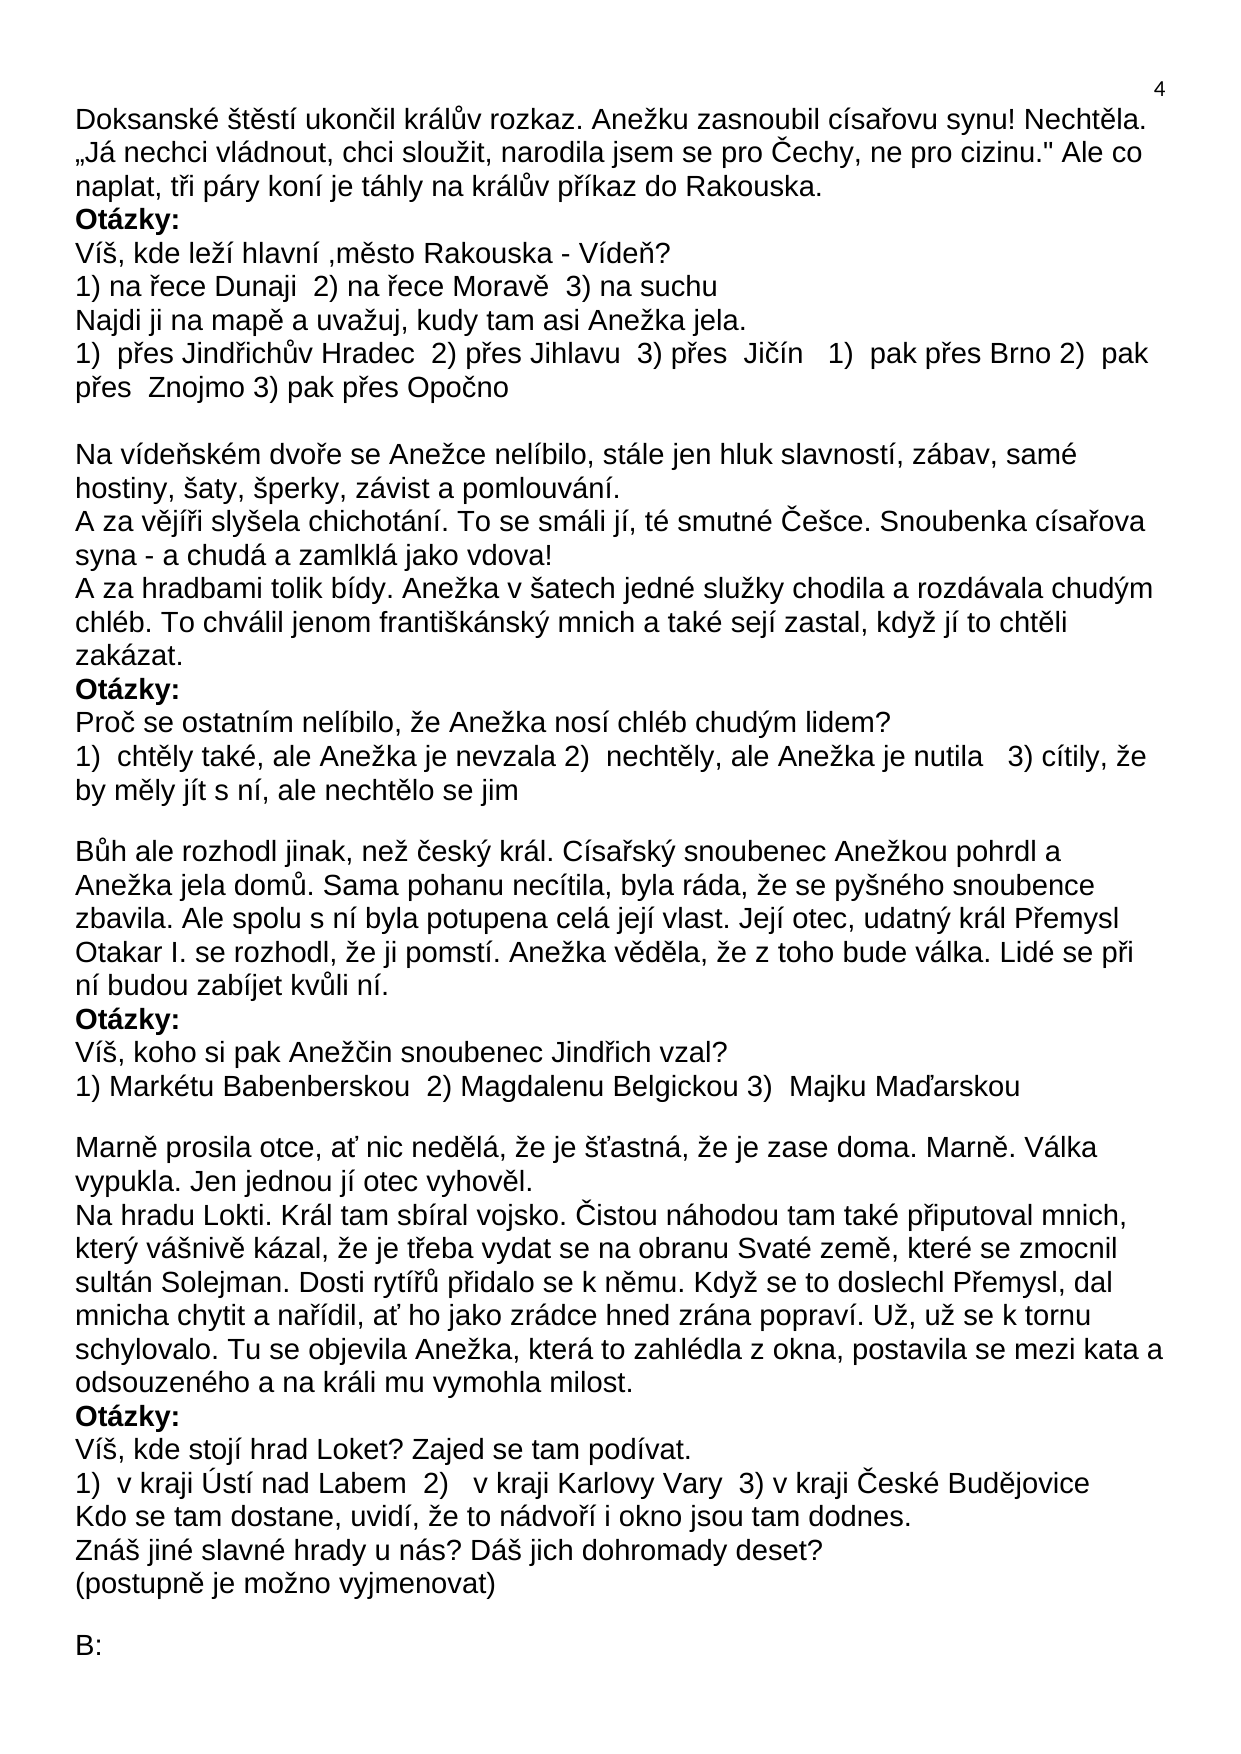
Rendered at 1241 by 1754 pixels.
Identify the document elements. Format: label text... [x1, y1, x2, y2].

text Víš, kde stojí hrad Loket? Zajed se tam podívat. [75, 1432, 1165, 1466]
text Doksanské štěstí ukončil králův rozkaz. Anežku zasnoubil císařovu synu! Nechtěla. „Já nechci vládnout, chci sloužit, narodila jsem se pro Čechy, ne pro cizinu." Ale co naplat, tři páry koní je táhly na králův příkaz do Rakouska. [75, 102, 1165, 202]
text Otázky: [75, 202, 1165, 236]
text Otázky: [75, 1002, 1165, 1035]
text B: [75, 1628, 1165, 1662]
text Kdo se tam dostane, uvidí, že to nádvoří i okno jsou tam dodnes. [75, 1499, 1165, 1533]
text Otázky: [75, 1399, 1165, 1432]
text Víš, kde leží hlavní ,město Rakouska - Vídeň? [75, 236, 1165, 269]
text 1) Markétu Babenberskou 2) Magdalenu Belgickou 3) Majku Maďarskou [75, 1069, 1165, 1102]
text Znáš jiné slavné hrady u nás? Dáš jich dohromady deset? [75, 1533, 1165, 1567]
text (postupně je možno vyjmenovat) [75, 1567, 1165, 1600]
text A za hradbami tolik bídy. Anežka v šatech jedné služky chodila a rozdávala chudým chléb. To chválil jenom františkánský mnich a také sejí zastal, když jí to chtěli zakázat. [75, 571, 1165, 672]
text Na vídeňském dvoře se Anežce nelíbilo, stále jen hluk slavností, zábav, samé hostiny, šaty, šperky, závist a pomlouvání. [75, 437, 1165, 504]
text Víš, koho si pak Anežčin snoubenec Jindřich vzal? [75, 1035, 1165, 1069]
text Najdi ji na mapě a uvažuj, kudy tam asi Anežka jela. [75, 303, 1165, 337]
text 1) na řece Dunaji 2) na řece Moravě 3) na suchu [75, 269, 1165, 303]
text Marně prosila otce, ať nic nedělá, že je šťastná, že je zase doma. Marně. Válka vypukla. Jen jednou jí otec vyhověl. [75, 1131, 1165, 1198]
text 1) chtěly také, ale Anežka je nevzala 2) nechtěly, ale Anežka je nutila 3) cítily, že by měly jít s ní, ale nechtělo se jim [75, 739, 1165, 806]
text 1) přes Jindřichův Hradec 2) přes Jihlavu 3) přes Jičín 1) pak přes Brno 2) pak přes Znojmo 3) pak přes Opočno [75, 337, 1165, 404]
text Bůh ale rozhodl jinak, než český král. Císařský snoubenec Anežkou pohrdl a Anežka jela domů. Sama pohanu necítila, byla ráda, že se pyšného snoubence zbavila. Ale spolu s ní byla potupena celá její vlast. Její otec, udatný král Přemysl Otakar I. se rozhodl, že ji pomstí. Anežka věděla, že z toho bude válka. Lidé se při ní budou zabíjet kvůli ní. [75, 834, 1165, 1002]
text Proč se ostatním nelíbilo, že Anežka nosí chléb chudým lidem? [75, 706, 1165, 739]
text Na hradu Lokti. Král tam sbíral vojsko. Čistou náhodou tam také připutoval mnich, který vášnivě kázal, že je třeba vydat se na obranu Svaté země, které se zmocnil sultán Solejman. Dosti rytířů přidalo se k němu. Když se to doslechl Přemysl, dal mnicha chytit a nařídil, ať ho jako zrádce hned zrána popraví. Už, už se k tornu schylovalo. Tu se objevila Anežka, která to zahlédla z okna, postavila se mezi kata a odsouzeného a na králi mu vymohla milost. [75, 1198, 1165, 1399]
text Otázky: [75, 672, 1165, 706]
text 1) v kraji Ústí nad Labem 2) v kraji Karlovy Vary 3) v kraji České Budějovice [75, 1466, 1165, 1499]
text A za vějíři slyšela chichotání. To se smáli jí, té smutné Češce. Snoubenka císařova syna - a chudá a zamlklá jako vdova! [75, 504, 1165, 571]
